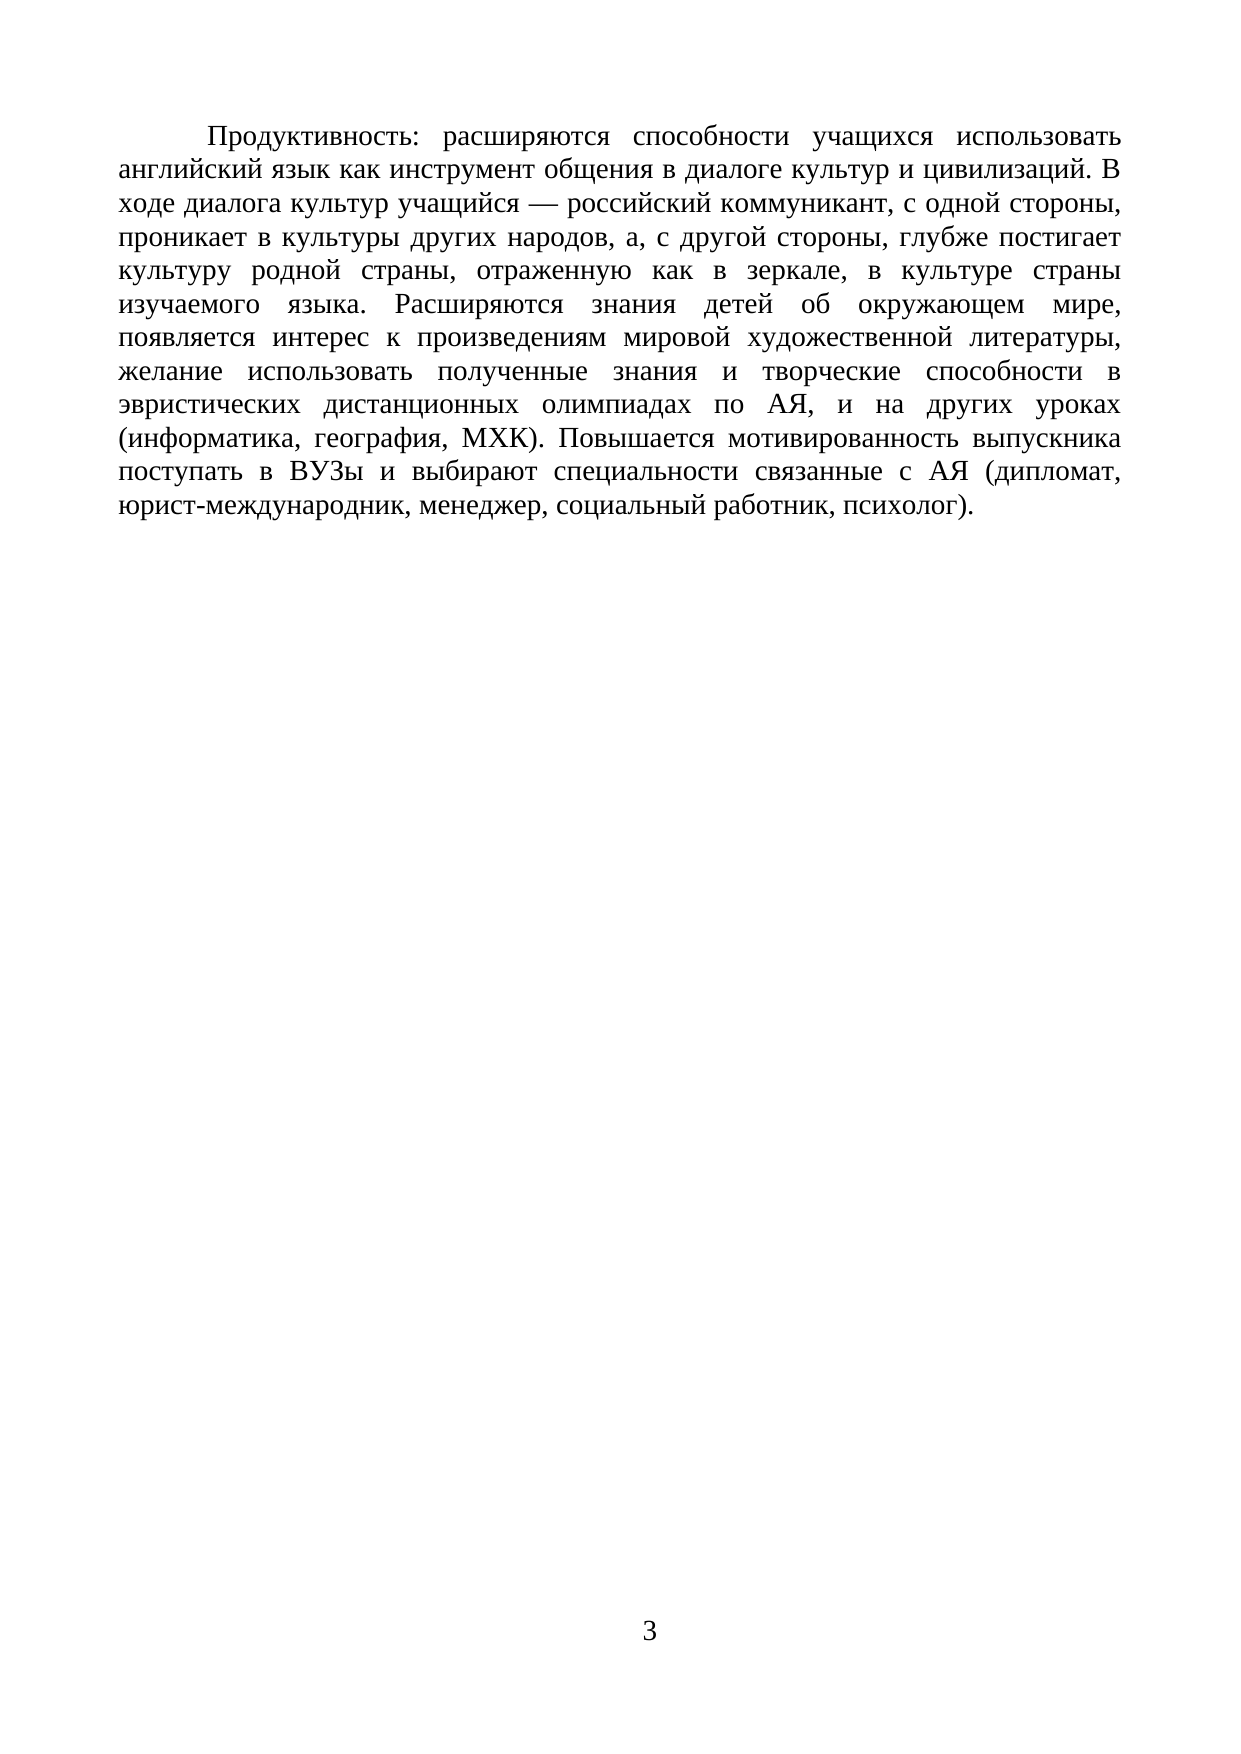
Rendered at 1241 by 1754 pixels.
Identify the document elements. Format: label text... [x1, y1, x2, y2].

text Продуктивность: расширяются способности учащихся использовать английский язык как инструмент общения в диалоге культур и цивилизаций. В ходе диалога культур учащийся — российский коммуникант, с одной стороны, проникает в культуры других народов, а, с другой стороны, глубже постигает культуру родной страны, отраженную как в зеркале, в культуре страны изучаемого языка. Расширяются знания детей об окружающем мире, появляется интерес к произведениям мировой художественной литературы, желание использовать полученные знания и творческие способности в эвристических дистанционных олимпиадах по АЯ, и на других уроках (информатика, география, МХК). Повышается мотивированность выпускника поступать в ВУЗы и выбирают специальности связанные с АЯ (дипломат, юрист-международник, менеджер, социальный работник, психолог). [118, 118, 1122, 521]
